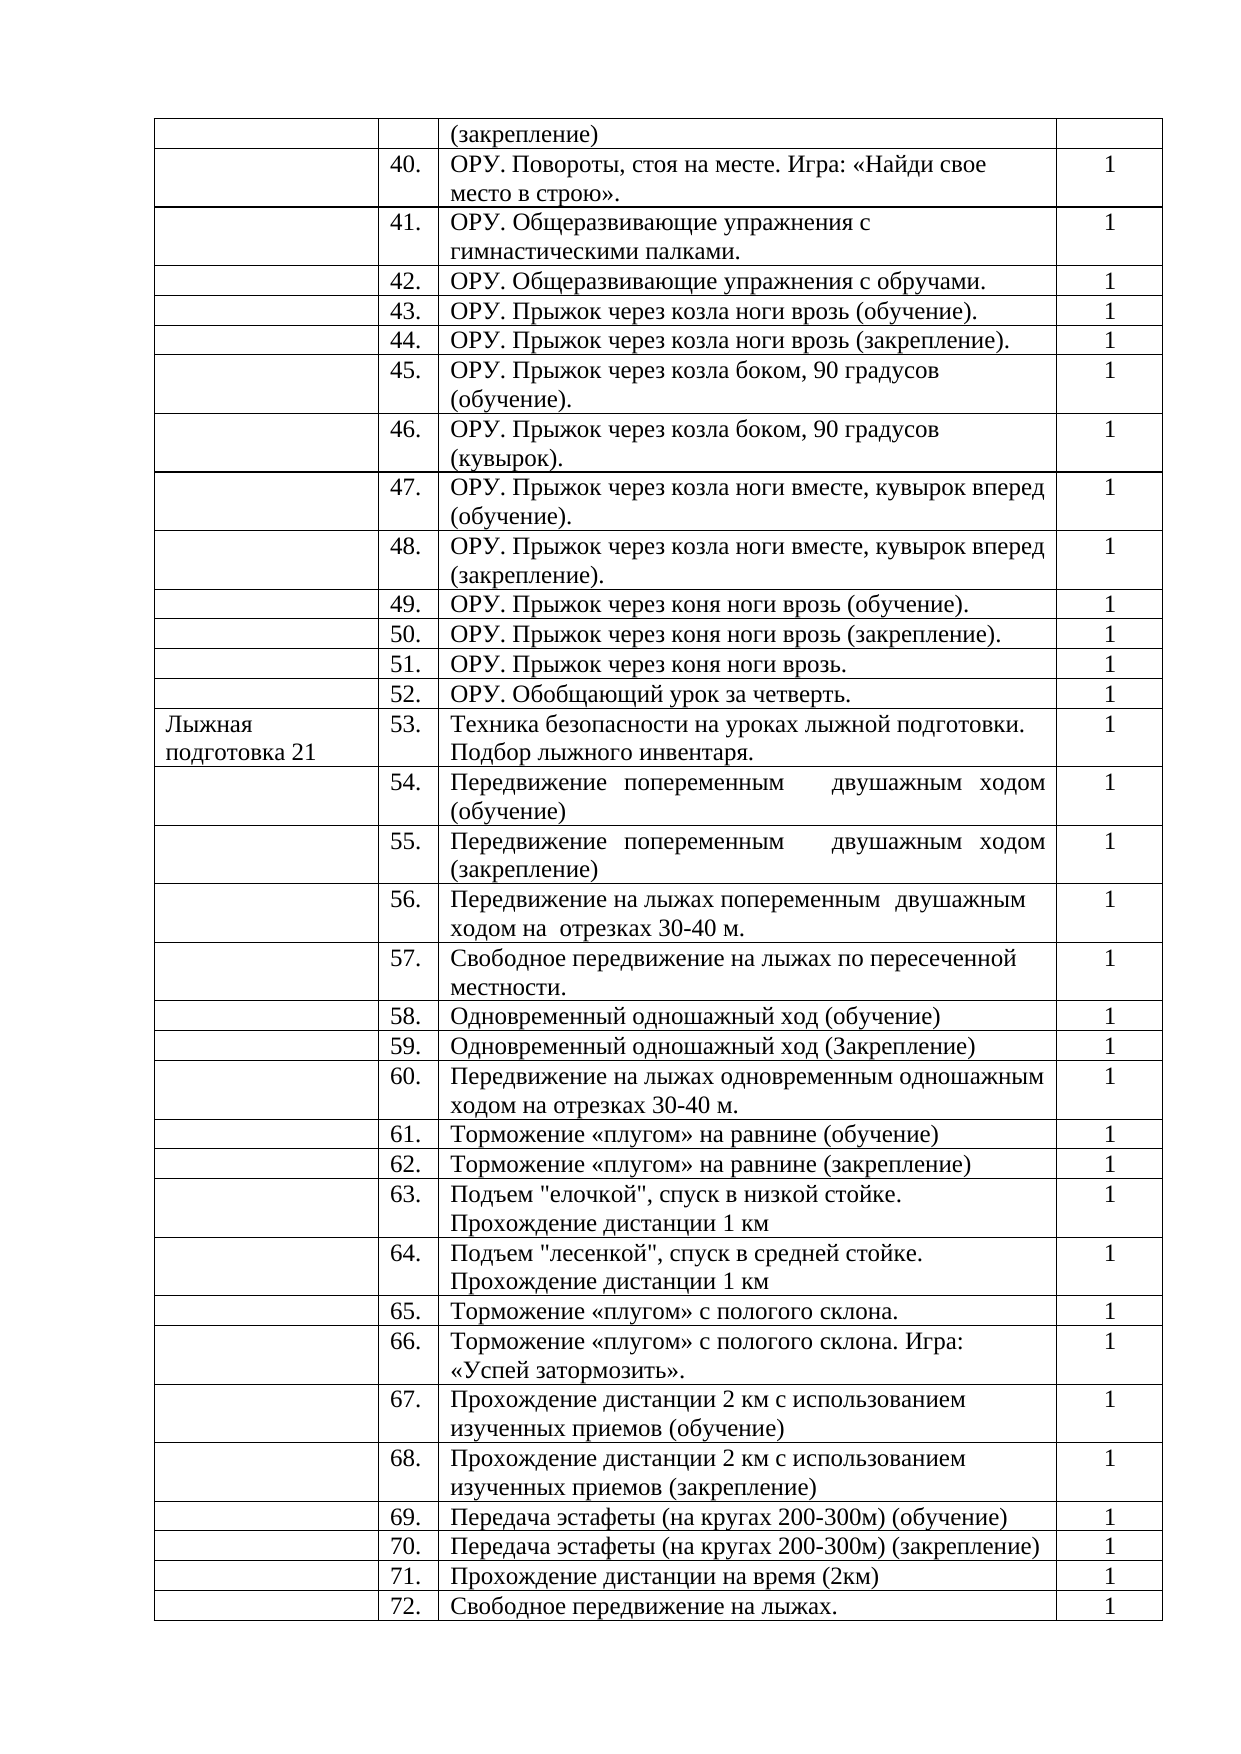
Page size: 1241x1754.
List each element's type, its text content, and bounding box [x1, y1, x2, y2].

table_cell [155, 208, 378, 265]
table_cell [155, 1238, 378, 1295]
table_cell ОРУ. Общеразвивающие упражнения с гимнастическими палками. [439, 208, 1056, 265]
table_cell 1 [1057, 1120, 1162, 1148]
table_cell 1 [1057, 943, 1162, 1000]
table_cell [379, 767, 438, 825]
table_cell [155, 149, 378, 206]
table_cell [155, 767, 378, 825]
table_cell 1 [1057, 1031, 1162, 1060]
table_cell [155, 619, 378, 648]
table_cell 1 [1057, 1502, 1162, 1530]
table_cell [155, 1326, 378, 1383]
table_cell ОРУ. Общеразвивающие упражнения с обручами. [439, 266, 1056, 295]
table_cell [379, 1591, 438, 1620]
table_cell Прохождение дистанции 2 км с использованием изученных приемов (закрепление) [439, 1443, 1056, 1501]
table_cell [379, 1385, 438, 1442]
table_cell [379, 590, 438, 618]
table_cell 1 [1057, 1591, 1162, 1620]
table_cell [379, 296, 438, 324]
table_cell 1 [1057, 619, 1162, 648]
table_cell [155, 414, 378, 471]
table_cell [379, 1179, 438, 1237]
table_cell [155, 884, 378, 942]
table_cell 1 [1057, 1326, 1162, 1383]
table_cell [155, 1149, 378, 1178]
table_cell Техника безопасности на уроках лыжной подготовки. Подбор лыжного инвентаря. [439, 709, 1056, 766]
table_cell 1 [1057, 1385, 1162, 1442]
table_cell [379, 1031, 438, 1060]
table_cell ОРУ. Прыжок через козла ноги врозь (закрепление). [439, 326, 1056, 354]
table_cell 1 [1057, 679, 1162, 708]
table_cell [155, 1502, 378, 1530]
table_cell ОРУ. Повороты, стоя на месте. Игра: «Найди свое место в строю». [439, 149, 1056, 206]
table_cell [155, 266, 378, 295]
table_cell [379, 1326, 438, 1383]
table_cell [379, 1561, 438, 1590]
table_cell [379, 355, 438, 413]
table_cell [379, 619, 438, 648]
table_cell 1 [1057, 355, 1162, 413]
table_cell ОРУ. Прыжок через козла боком, 90 градусов (кувырок). [439, 414, 1056, 471]
table_cell 1 [1057, 414, 1162, 471]
table_cell [155, 590, 378, 618]
table_cell Передвижение попеременным двушажным ходом (закрепление) [439, 826, 1056, 883]
table_cell ОРУ. Прыжок через коня ноги врозь (закрепление). [439, 619, 1056, 648]
table_cell [155, 355, 378, 413]
table_cell 1 [1057, 1001, 1162, 1030]
table_cell 1 [1057, 531, 1162, 588]
table_cell 1 [1057, 326, 1162, 354]
table_cell [155, 1120, 378, 1148]
table_cell Передвижение на лыжах попеременным двушажным ходом на отрезках 30-40 м. [439, 884, 1056, 942]
table_cell Одновременный одношажный ход (Закрепление) [439, 1031, 1056, 1060]
table_cell 1 [1057, 266, 1162, 295]
table_cell Лыжная подготовка 21 [155, 709, 378, 766]
table_cell [379, 1502, 438, 1530]
table_cell [379, 473, 438, 530]
table_cell 1 [1057, 296, 1162, 324]
table_cell Торможение «плугом» на равнине (закрепление) [439, 1149, 1056, 1178]
table_cell [155, 1061, 378, 1118]
table_cell 1 [1057, 1531, 1162, 1560]
table_cell [379, 679, 438, 708]
table_cell Свободное передвижение на лыжах. [439, 1591, 1056, 1620]
table_cell 1 [1057, 1179, 1162, 1237]
table_cell [155, 473, 378, 530]
table_cell [379, 1120, 438, 1148]
table_cell 1 [1057, 649, 1162, 678]
table_cell Передача эстафеты (на кругах 200-300м) (закрепление) [439, 1531, 1056, 1560]
table_cell 1 [1057, 709, 1162, 766]
table_cell 1 [1057, 590, 1162, 618]
table_cell 1 [1057, 1443, 1162, 1501]
table_cell 1 [1057, 826, 1162, 883]
table_cell [155, 296, 378, 324]
table_cell Одновременный одношажный ход (обучение) [439, 1001, 1056, 1030]
table_cell [155, 531, 378, 588]
table_cell [379, 943, 438, 1000]
table_cell [155, 1531, 378, 1560]
table_cell ОРУ. Прыжок через козла ноги врозь (обучение). [439, 296, 1056, 324]
table_cell ОРУ. Прыжок через коня ноги врозь (обучение). [439, 590, 1056, 618]
table_cell [155, 1031, 378, 1060]
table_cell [439, 119, 1056, 148]
table_cell Передвижение на лыжах одновременным одношажным ходом на отрезках 30-40 м. [439, 1061, 1056, 1118]
table_cell [379, 149, 438, 206]
table_cell 1 [1057, 149, 1162, 206]
table_cell 1 [1057, 473, 1162, 530]
table_cell [379, 531, 438, 588]
table_cell Подъем "елочкой", спуск в низкой стойке. Прохождение дистанции 1 км [439, 1179, 1056, 1237]
table_cell [379, 826, 438, 883]
table_cell [379, 208, 438, 265]
table_cell [379, 326, 438, 354]
table_cell Прохождение дистанции на время (2км) [439, 1561, 1056, 1590]
table_cell 1 [1057, 1296, 1162, 1325]
table_cell [155, 943, 378, 1000]
table_cell 1 [1057, 1149, 1162, 1178]
table_cell [379, 1443, 438, 1501]
table_cell [379, 414, 438, 471]
table_cell 1 [1057, 1238, 1162, 1295]
table_cell Торможение «плугом» с пологого склона. Игра: «Успей затормозить». [439, 1326, 1056, 1383]
table_cell [379, 266, 438, 295]
table_cell [155, 1385, 378, 1442]
table_cell [379, 1149, 438, 1178]
table_cell [155, 679, 378, 708]
table_cell [379, 709, 438, 766]
table_cell ОРУ. Прыжок через козла боком, 90 градусов (обучение). [439, 355, 1056, 413]
table_cell [155, 1179, 378, 1237]
table_cell Прохождение дистанции 2 км с использованием изученных приемов (обучение) [439, 1385, 1056, 1442]
table_cell 1 [1057, 1561, 1162, 1590]
table_cell [155, 1591, 378, 1620]
table_cell [155, 1561, 378, 1590]
table_cell ОРУ. Прыжок через козла ноги вместе, кувырок вперед (закрепление). [439, 531, 1056, 588]
table_cell [379, 1061, 438, 1118]
table_cell 1 [1057, 208, 1162, 265]
table_cell [379, 649, 438, 678]
table_cell [155, 326, 378, 354]
table_cell ОРУ. Обобщающий урок за четверть. [439, 679, 1056, 708]
table_cell 1 [1057, 1061, 1162, 1118]
table_cell [155, 119, 378, 148]
table_cell Подъем "лесенкой", спуск в средней стойке. Прохождение дистанции 1 км [439, 1238, 1056, 1295]
table_cell [379, 1296, 438, 1325]
table_cell Передача эстафеты (на кругах 200-300м) (обучение) [439, 1502, 1056, 1530]
table_cell 1 [1057, 119, 1162, 148]
table_cell Передвижение попеременным двушажным ходом (обучение) [439, 767, 1056, 825]
table_cell [155, 826, 378, 883]
table_cell Свободное передвижение на лыжах по пересеченной местности. [439, 943, 1056, 1000]
table_cell [379, 1531, 438, 1560]
table_cell Торможение «плугом» с пологого склона. [439, 1296, 1056, 1325]
table_cell Торможение «плугом» на равнине (обучение) [439, 1120, 1056, 1148]
table_cell ОРУ. Прыжок через коня ноги врозь. [439, 649, 1056, 678]
table_cell [379, 119, 438, 148]
table_cell [155, 1296, 378, 1325]
table_cell ОРУ. Прыжок через козла ноги вместе, кувырок вперед (обучение). [439, 473, 1056, 530]
table_cell [155, 649, 378, 678]
table_cell [155, 1001, 378, 1030]
table_cell [155, 1443, 378, 1501]
table_cell 1 [1057, 767, 1162, 825]
table_cell [379, 884, 438, 942]
table_cell [379, 1001, 438, 1030]
table_cell 1 [1057, 884, 1162, 942]
table_cell [379, 1238, 438, 1295]
